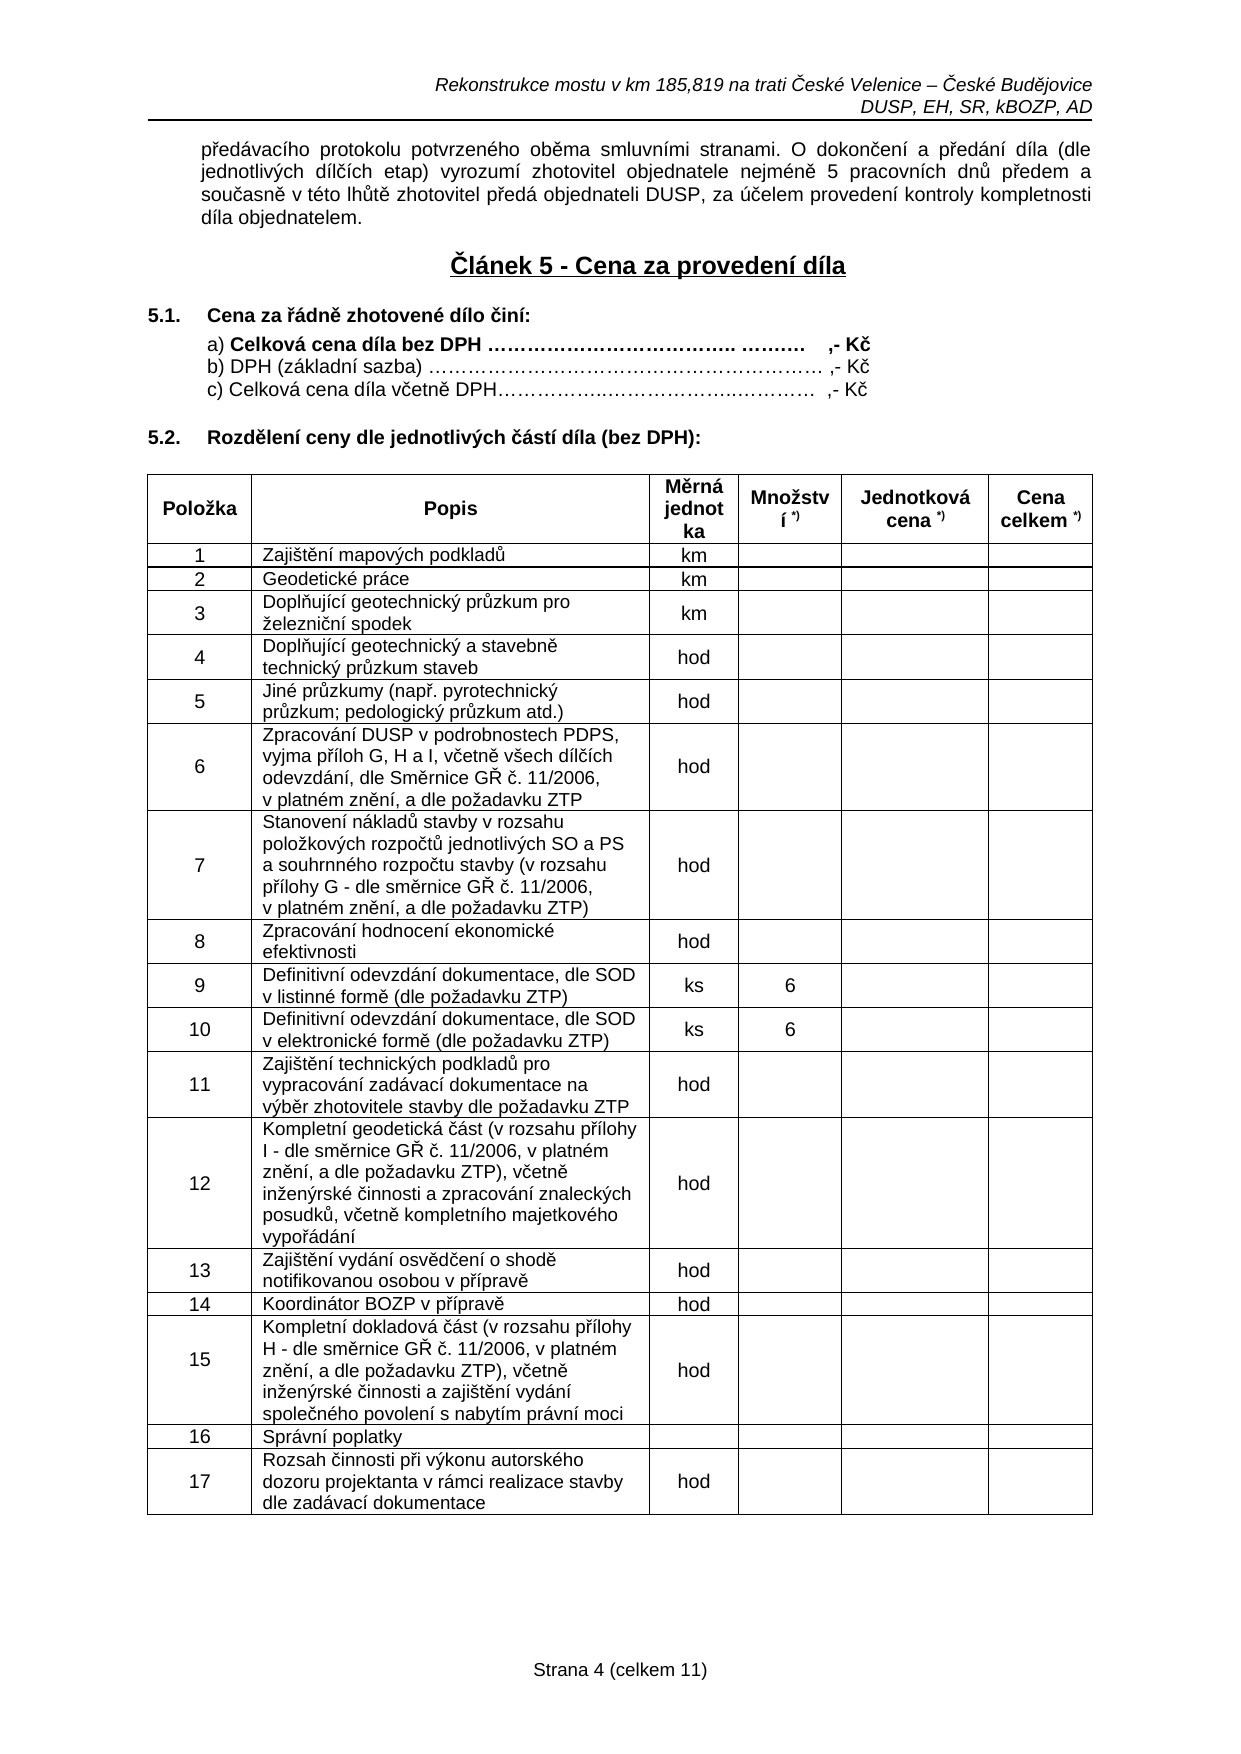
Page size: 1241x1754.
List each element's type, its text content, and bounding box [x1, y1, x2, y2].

table_cell Zajištění technických podkladů pro vypracování zadávací dokumentace na výběr zhotovitele stavby dle požadavku ZTP [252, 1052, 649, 1117]
text 5.1. Cena za řádně zhotovené dílo činí: [148, 304, 1092, 326]
table_cell 16 [148, 1425, 251, 1448]
table_cell Definitivní odevzdání dokumentace, dle SOD v elektronické formě (dle požadavku ZTP) [252, 1008, 649, 1051]
table_cell [842, 964, 988, 1007]
table_cell [842, 591, 988, 634]
table_cell hod [650, 1449, 738, 1514]
table_header Množství *) [739, 475, 841, 543]
table_cell Zajištění vydání osvědčení o shodě notifikovanou osobou v přípravě [252, 1249, 649, 1292]
table_cell [989, 1052, 1092, 1117]
table_cell 7 [148, 811, 251, 919]
table_cell 11 [148, 1052, 251, 1117]
table_cell [842, 1293, 988, 1315]
subtitle Článek 5 - Cena za provedení díla [204, 251, 1092, 280]
table_cell [989, 920, 1092, 963]
table_cell 6 [739, 1008, 841, 1051]
table_header Jednotková cena *) [842, 475, 988, 543]
table_cell [739, 811, 841, 919]
table_cell 6 [739, 964, 841, 1007]
table_cell [989, 544, 1092, 566]
table_cell 13 [148, 1249, 251, 1292]
table_cell [739, 635, 841, 678]
table_cell Doplňující geotechnický a stavebně technický průzkum staveb [252, 635, 649, 678]
table_cell Jiné průzkumy (např. pyrotechnický průzkum; pedologický průzkum atd.) [252, 680, 649, 723]
table_cell [842, 920, 988, 963]
table_cell hod [650, 1052, 738, 1117]
table_cell 14 [148, 1293, 251, 1315]
text 5.2. Rozdělení ceny dle jednotlivých částí díla (bez DPH): [148, 426, 1092, 448]
table_cell [842, 544, 988, 566]
table_cell [739, 1425, 841, 1448]
table_cell hod [650, 680, 738, 723]
table_cell 3 [148, 591, 251, 634]
table_cell [989, 680, 1092, 723]
table_cell [739, 680, 841, 723]
table_header Položka [148, 475, 251, 543]
table_cell [842, 1118, 988, 1247]
table_cell [842, 1425, 988, 1448]
table_cell [650, 1425, 738, 1448]
table_cell Koordinátor BOZP v přípravě [252, 1293, 649, 1315]
table_header Měrná jednotka [650, 475, 738, 543]
table_cell 12 [148, 1118, 251, 1247]
table_cell [842, 680, 988, 723]
table_cell [842, 1249, 988, 1292]
table_cell [989, 1449, 1092, 1514]
table_cell Zajištění mapových podkladů [252, 544, 649, 566]
table_cell 15 [148, 1316, 251, 1424]
table_cell [989, 568, 1092, 590]
table_cell [739, 1052, 841, 1117]
table_cell 4 [148, 635, 251, 678]
table_cell ks [650, 1008, 738, 1051]
table_cell 1 [148, 544, 251, 566]
table_cell [989, 1425, 1092, 1448]
table_cell [739, 1316, 841, 1424]
table_cell [842, 811, 988, 919]
table_cell [739, 1249, 841, 1292]
table_cell [739, 1449, 841, 1514]
table_cell [989, 591, 1092, 634]
table_cell [989, 635, 1092, 678]
table_cell [739, 920, 841, 963]
table_cell [739, 1293, 841, 1315]
table_cell [989, 724, 1092, 810]
table_cell Kompletní dokladová část (v rozsahu přílohy H - dle směrnice GŘ č. 11/2006, v platném znění, a dle požadavku ZTP), včetně inženýrské činnosti a zajištění vydání společného povolení s nabytím právní moci [252, 1316, 649, 1424]
table_cell hod [650, 1118, 738, 1247]
table_cell [842, 1316, 988, 1424]
table_cell [989, 1249, 1092, 1292]
table_cell [739, 568, 841, 590]
table_header Cena celkem *) [989, 475, 1092, 543]
table_cell [739, 1118, 841, 1247]
table_cell [842, 1008, 988, 1051]
table_cell [842, 724, 988, 810]
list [148, 137, 1092, 228]
table_cell 17 [148, 1449, 251, 1514]
table_cell Stanovení nákladů stavby v rozsahu položkových rozpočtů jednotlivých SO a PS a souhrnného rozpočtu stavby (v rozsahu přílohy G - dle směrnice GŘ č. 11/2006, v platném znění, a dle požadavku ZTP) [252, 811, 649, 919]
table_cell ks [650, 964, 738, 1007]
table_cell 6 [148, 724, 251, 810]
table_cell [989, 964, 1092, 1007]
table_cell [842, 1052, 988, 1117]
table_cell 10 [148, 1008, 251, 1051]
table_cell hod [650, 811, 738, 919]
table_cell Rozsah činnosti při výkonu autorského dozoru projektanta v rámci realizace stavby dle zadávací dokumentace [252, 1449, 649, 1514]
table_cell hod [650, 1316, 738, 1424]
text c) Celková cena díla včetně DPH……………..………………..………… ,- Kč [148, 378, 1092, 401]
table_cell km [650, 544, 738, 566]
table_cell Zpracování hodnocení ekonomické efektivnosti [252, 920, 649, 963]
table_cell 5 [148, 680, 251, 723]
table_cell 9 [148, 964, 251, 1007]
table_cell [739, 724, 841, 810]
table_cell hod [650, 1249, 738, 1292]
table_cell Kompletní geodetická část (v rozsahu přílohy I - dle směrnice GŘ č. 11/2006, v platném znění, a dle požadavku ZTP), včetně inženýrské činnosti a zpracování znaleckých posudků, včetně kompletního majetkového vypořádání [252, 1118, 649, 1247]
table_cell [989, 1316, 1092, 1424]
table_cell [739, 544, 841, 566]
table_header Popis [252, 475, 649, 543]
table_cell [842, 568, 988, 590]
table_cell km [650, 568, 738, 590]
table_cell km [650, 591, 738, 634]
table_cell 8 [148, 920, 251, 963]
table_cell [989, 1008, 1092, 1051]
table_cell Doplňující geotechnický průzkum pro železniční spodek [252, 591, 649, 634]
table_cell Geodetické práce [252, 568, 649, 590]
text a) Celková cena díla bez DPH ……………………………….. …….… ,- Kč [207, 333, 1092, 355]
table_cell [989, 811, 1092, 919]
table_cell hod [650, 635, 738, 678]
table_cell Zpracování DUSP v podrobnostech PDPS, vyjma příloh G, H a I, včetně všech dílčích odevzdání, dle Směrnice GŘ č. 11/2006, v platném znění, a dle požadavku ZTP [252, 724, 649, 810]
table_cell hod [650, 724, 738, 810]
table_cell hod [650, 1293, 738, 1315]
table_cell [739, 591, 841, 634]
table_cell [842, 1449, 988, 1514]
table_cell hod [650, 920, 738, 963]
table_cell Definitivní odevzdání dokumentace, dle SOD v listinné formě (dle požadavku ZTP) [252, 964, 649, 1007]
text b) DPH (základní sazba) …………………………………………………… ,- Kč [148, 355, 1092, 378]
table_cell Správní poplatky [252, 1425, 649, 1448]
table_cell [842, 635, 988, 678]
table_cell [989, 1118, 1092, 1247]
table_cell 2 [148, 568, 251, 590]
table_cell [989, 1293, 1092, 1315]
